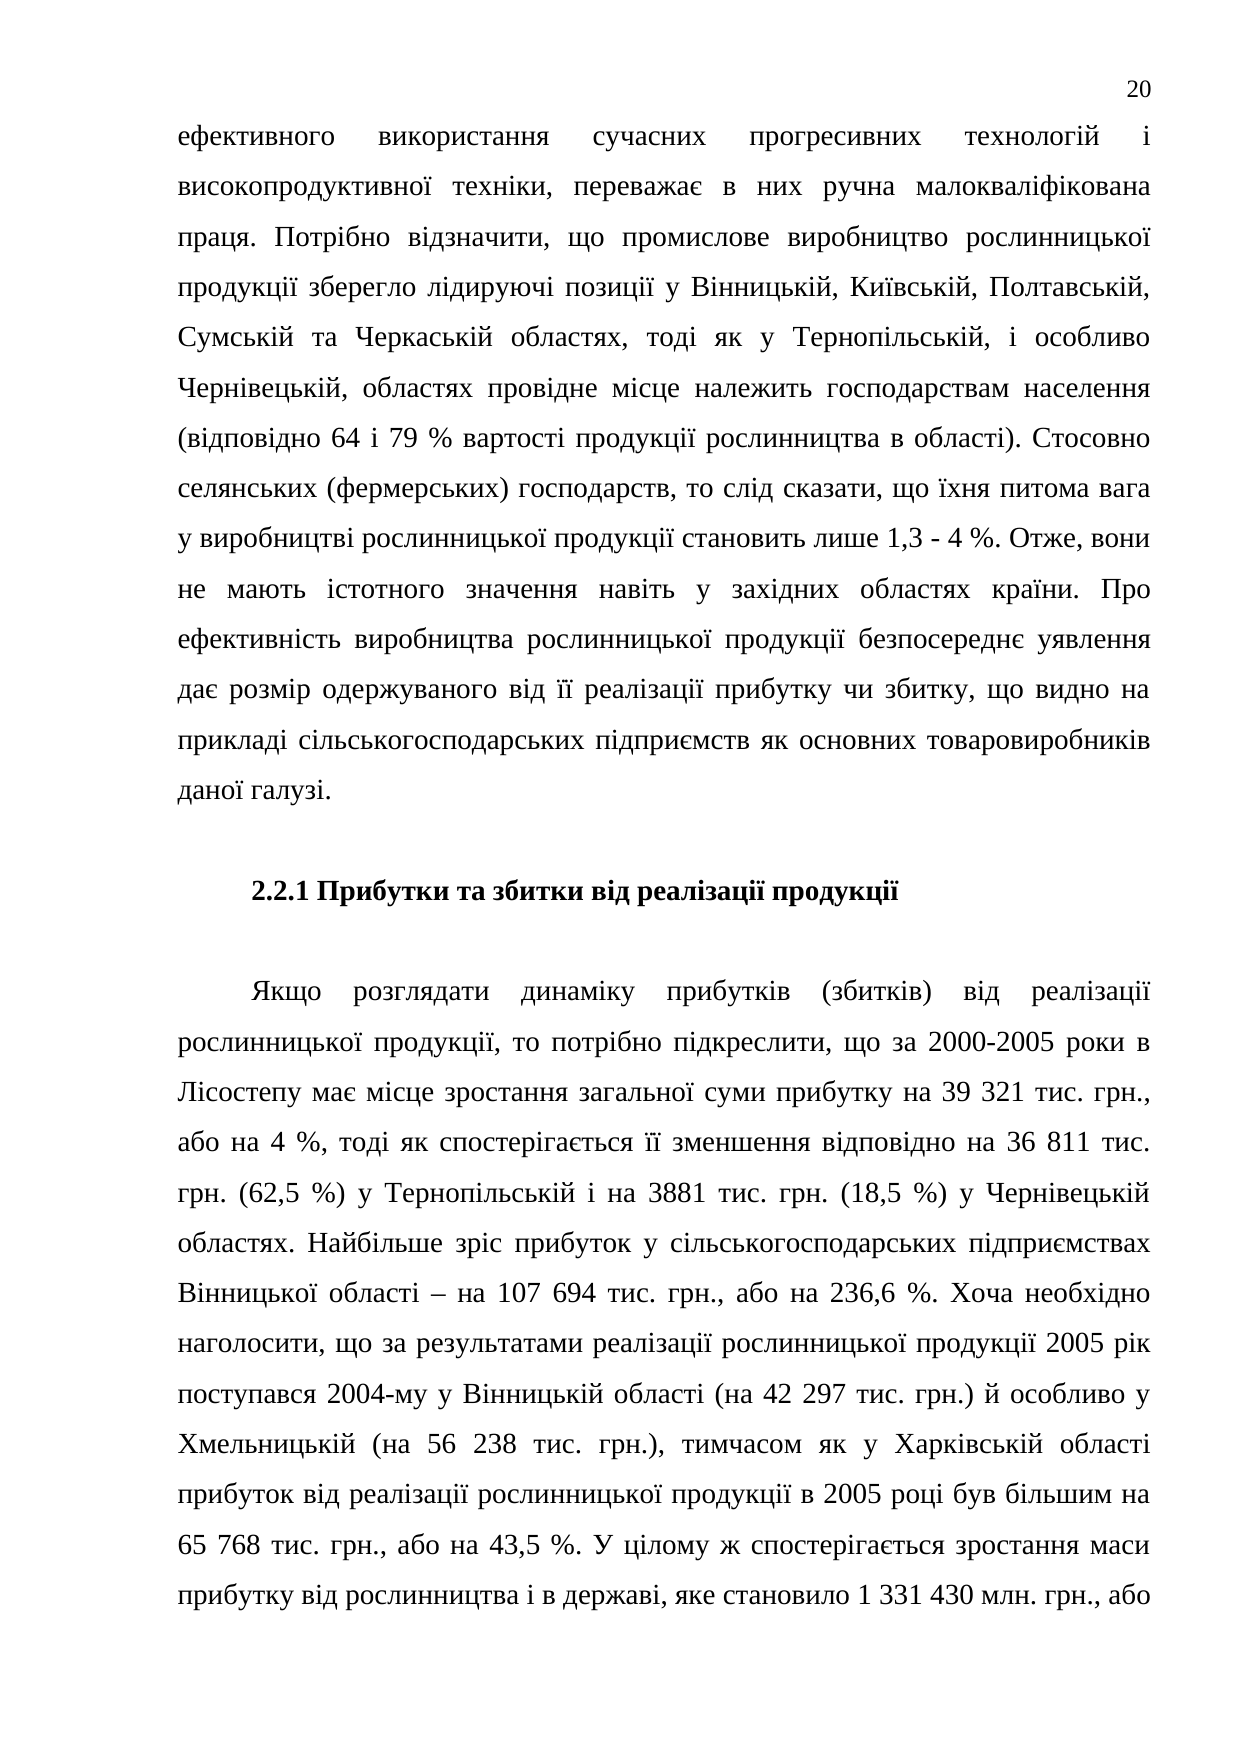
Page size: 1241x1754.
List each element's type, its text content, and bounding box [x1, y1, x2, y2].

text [177, 118, 1152, 806]
text 2.2.1 Прибутки та збитки від реалізації продукції [177, 873, 1152, 906]
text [177, 973, 1152, 1611]
